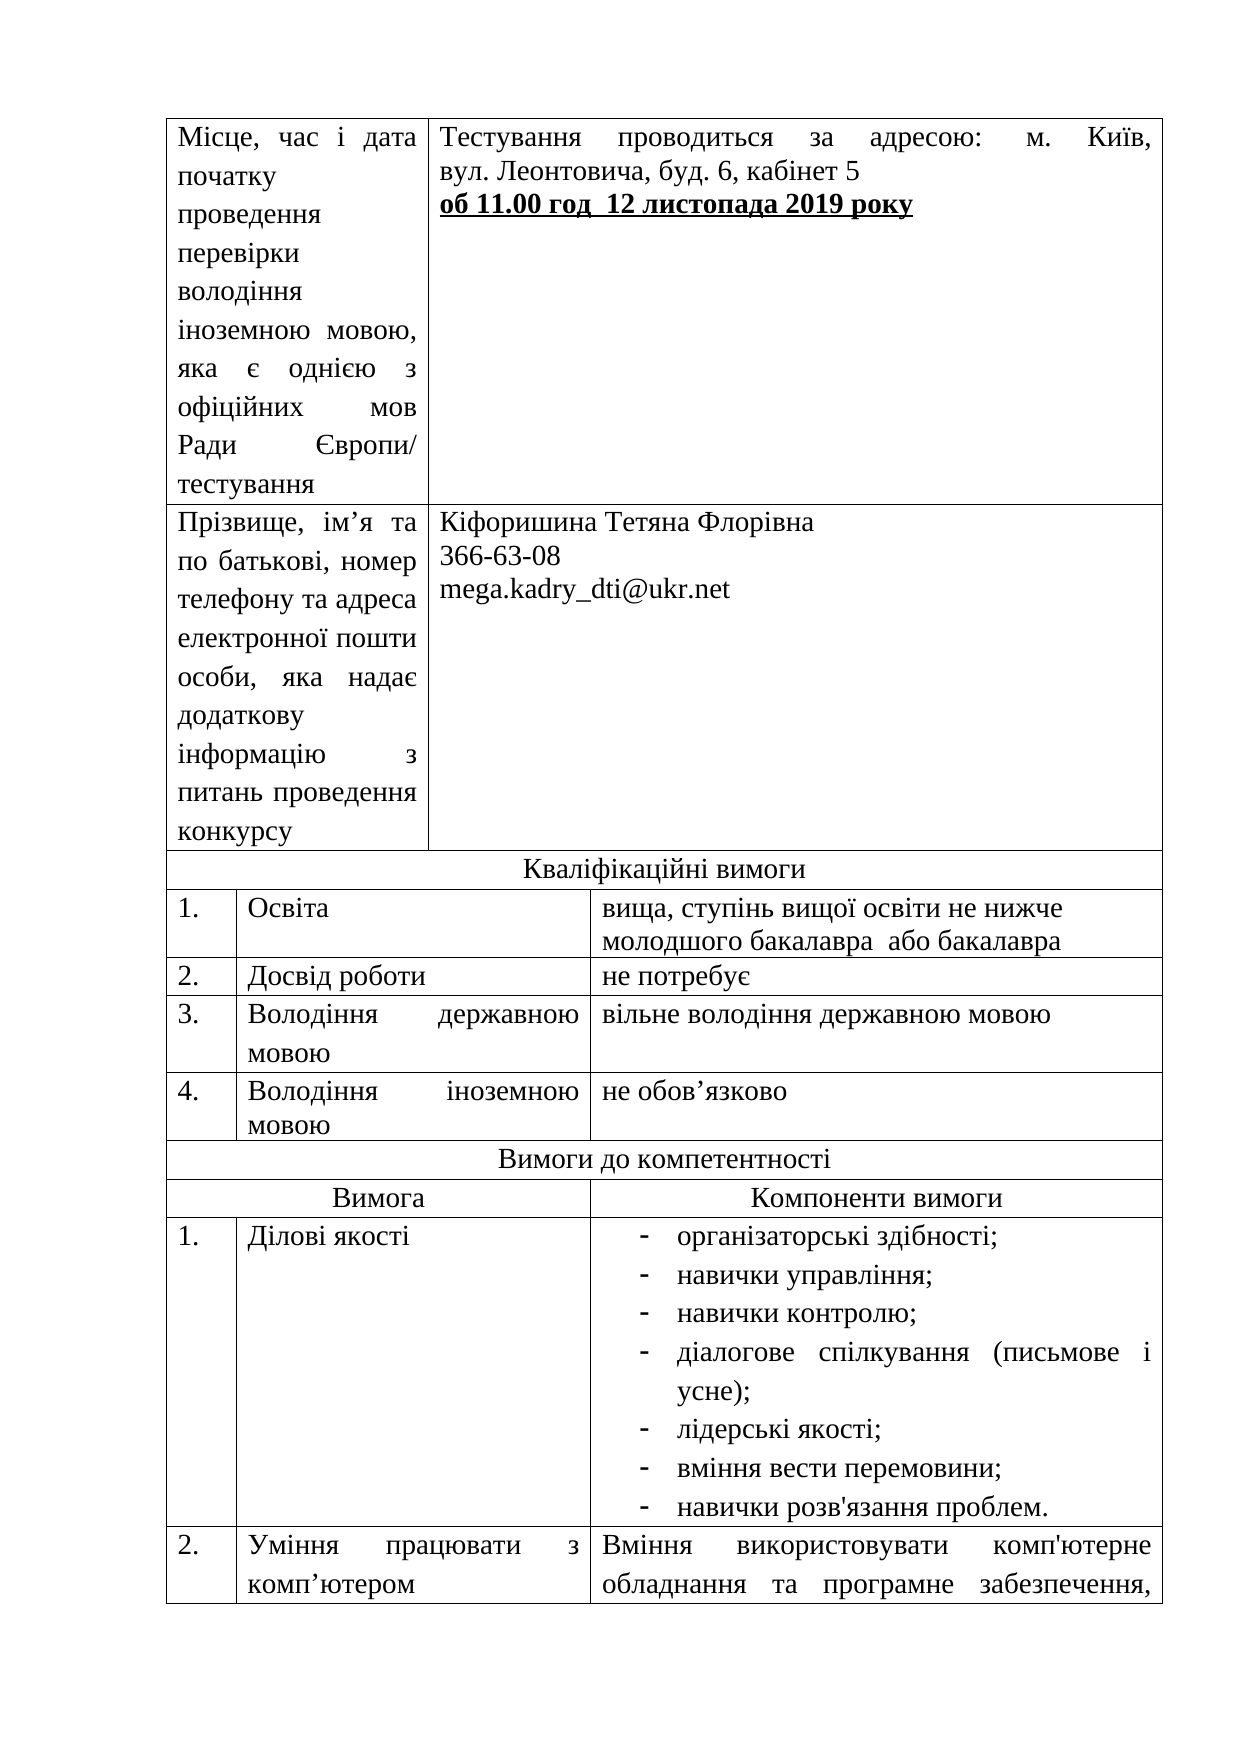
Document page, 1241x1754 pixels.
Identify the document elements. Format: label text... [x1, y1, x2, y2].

table_cell організаторські здібності; навички управління; навички контролю; діалогове спілкування (письмове і усне); лідерські якості; вміння вести перемовини; навички розв'язання проблем. [591, 1218, 1162, 1526]
table_cell Вимога [167, 1180, 590, 1217]
table_cell Освіта [237, 890, 590, 957]
table_cell 3. [167, 996, 236, 1072]
table_cell 2. [167, 958, 236, 995]
table_cell Ділові якості [237, 1218, 590, 1526]
table_cell Володіння іноземною мовою [237, 1073, 590, 1140]
table_cell не потребує [591, 958, 1162, 995]
table_cell Місце, час і дата початку проведення перевірки володіння іноземною мовою, яка є однією з офіційних мов Ради Європи/ тестування [167, 119, 428, 503]
table_cell Тестування проводиться за адресою: м. Київ, вул. Леонтовича, буд. 6, кабінет 5 об 11.00 год 12 листопада 2019 року [429, 119, 1162, 503]
table_cell Вимоги до компетентності [167, 1141, 1162, 1179]
table_cell Досвід роботи [237, 958, 590, 995]
table_cell 1. [167, 1218, 236, 1526]
table_cell 4. [167, 1073, 236, 1140]
table_cell 2. [167, 1527, 236, 1603]
table_cell вища, ступінь вищої освіти не нижче молодшого бакалавра або бакалавра [591, 890, 1162, 957]
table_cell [591, 1527, 1162, 1603]
table_cell Прізвище, ім’я та по батькові, номер телефону та адреса електронної пошти особи, яка надає додаткову інформацію з питань проведення конкурсу [167, 505, 428, 850]
table_cell Кваліфікаційні вимоги [167, 851, 1162, 889]
table_cell вільне володіння державною мовою [591, 996, 1162, 1072]
table_cell Кіфоришина Тетяна Флорівна 366-63-08 mega.kadry_dti@ukr.net [429, 505, 1162, 850]
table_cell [237, 1527, 590, 1603]
table_cell 1. [167, 890, 236, 957]
table_cell Володіння державною мовою [237, 996, 590, 1072]
table_cell Компоненти вимоги [591, 1180, 1162, 1217]
table_cell не обов’язково [591, 1073, 1162, 1140]
